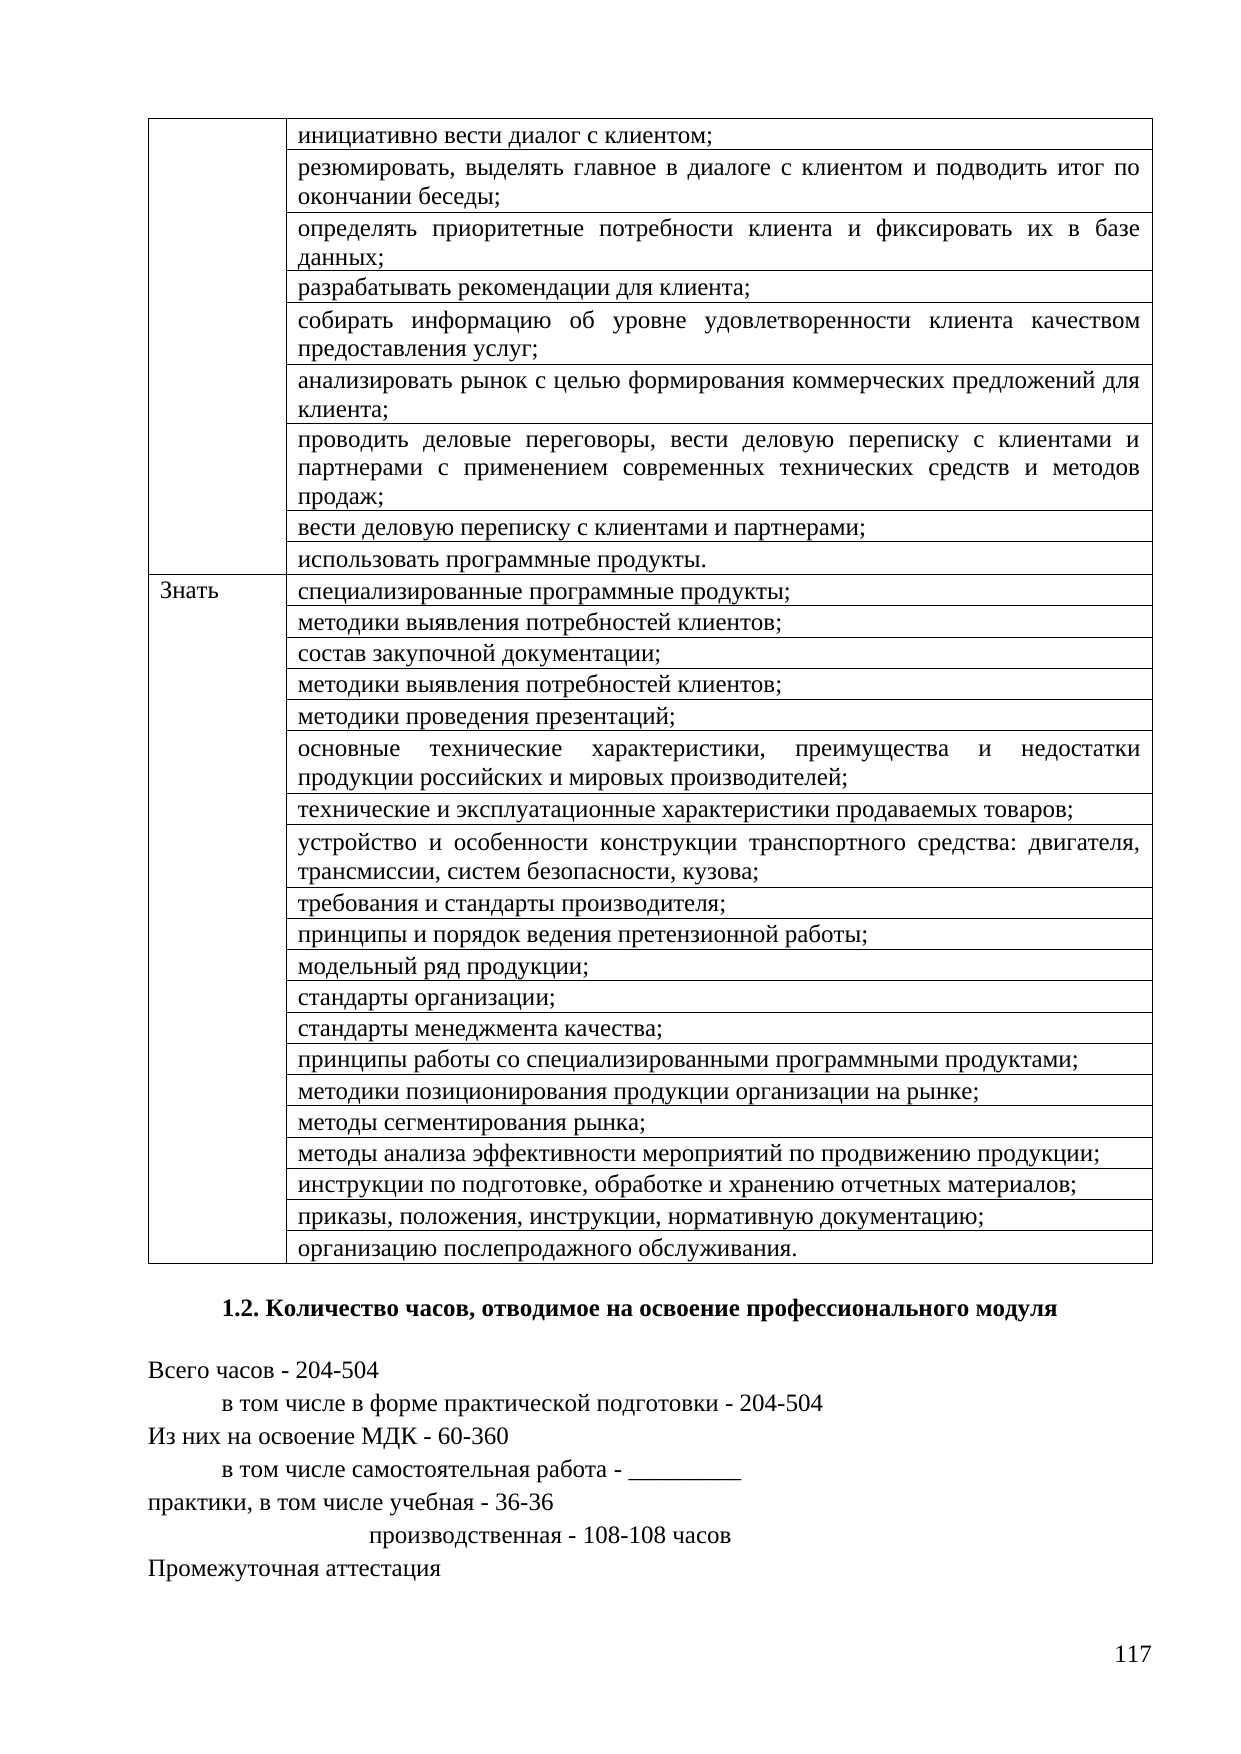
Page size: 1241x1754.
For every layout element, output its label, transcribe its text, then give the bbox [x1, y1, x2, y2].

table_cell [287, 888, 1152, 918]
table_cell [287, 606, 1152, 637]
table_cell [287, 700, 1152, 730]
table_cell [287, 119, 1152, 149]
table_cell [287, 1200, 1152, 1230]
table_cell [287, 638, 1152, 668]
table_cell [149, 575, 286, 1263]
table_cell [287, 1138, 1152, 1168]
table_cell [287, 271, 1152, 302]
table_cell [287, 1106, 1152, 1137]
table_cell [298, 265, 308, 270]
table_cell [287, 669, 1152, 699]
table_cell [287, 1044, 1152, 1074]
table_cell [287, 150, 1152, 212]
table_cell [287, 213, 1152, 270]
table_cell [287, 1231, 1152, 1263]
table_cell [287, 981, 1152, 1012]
text Из них на освоение МДК - 60-360 [148, 1421, 1152, 1449]
text производственная - 108-108 часов [295, 1520, 1152, 1548]
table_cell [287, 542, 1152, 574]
text Всего часов - 204-504 [148, 1355, 1152, 1383]
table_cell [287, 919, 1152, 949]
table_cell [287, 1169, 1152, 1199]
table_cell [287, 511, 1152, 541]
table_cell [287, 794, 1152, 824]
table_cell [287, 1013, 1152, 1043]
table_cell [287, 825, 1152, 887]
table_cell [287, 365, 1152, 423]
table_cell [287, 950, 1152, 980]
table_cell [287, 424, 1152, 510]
text в том числе самостоятельная работа - _________ [148, 1454, 1152, 1482]
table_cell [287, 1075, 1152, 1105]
text в том числе в форме практической подготовки - 204-504 [148, 1388, 1152, 1416]
text Промежуточная аттестация [148, 1553, 1152, 1582]
text 1.2. Количество часов, отводимое на освоение профессионального модуля [148, 1293, 1152, 1322]
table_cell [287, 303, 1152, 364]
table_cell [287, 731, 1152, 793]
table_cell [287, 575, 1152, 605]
text практики, в том числе учебная - 36-36 [148, 1487, 1152, 1516]
